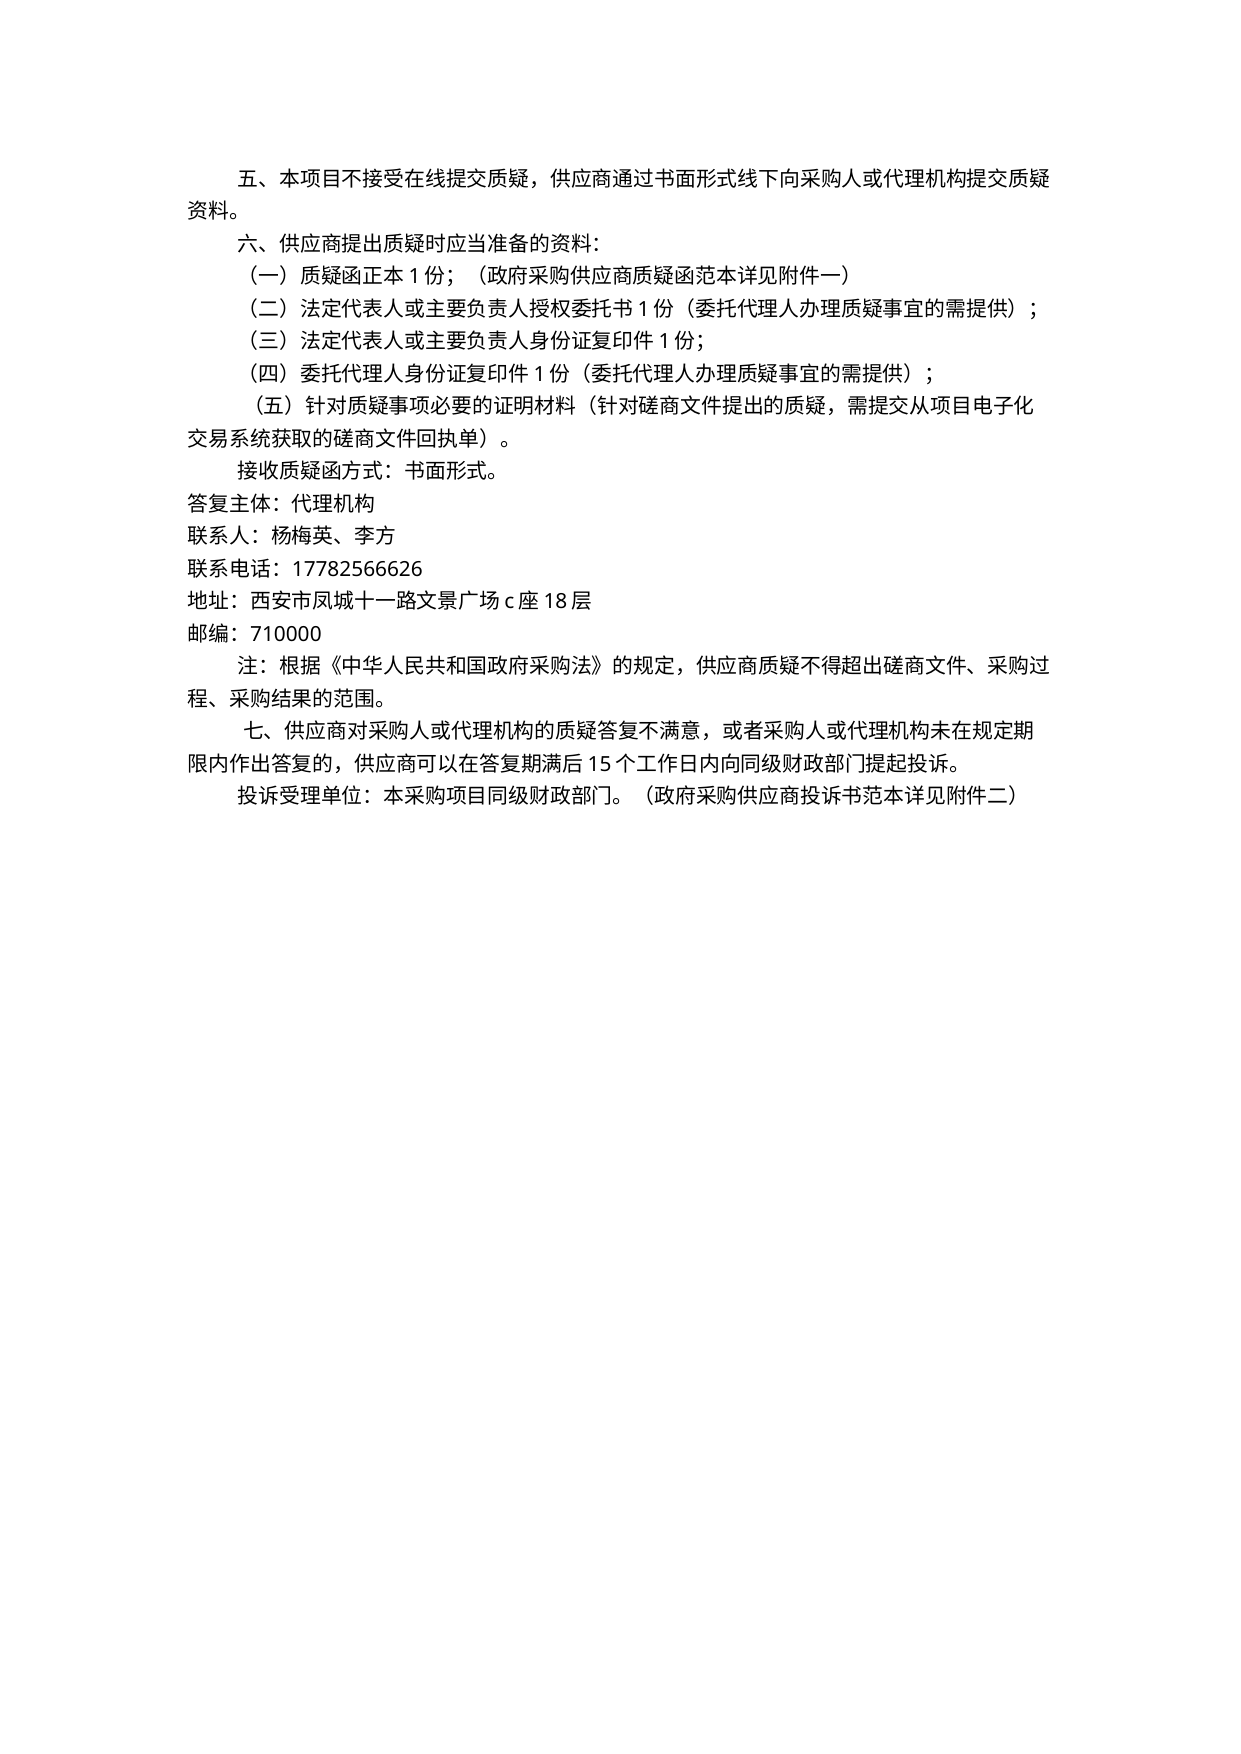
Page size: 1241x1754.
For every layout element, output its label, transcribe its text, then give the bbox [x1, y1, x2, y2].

text 六、供应商提出质疑时应当准备的资料： [187, 227, 1053, 259]
text （五）针对质疑事项必要的证明材料（针对磋商文件提出的质疑，需提交从项目电子化交易系统获取的磋商文件回执单）。 [187, 389, 1053, 454]
text 接收质疑函方式：书面形式。 [187, 454, 1053, 487]
text 答复主体：代理机构 [187, 487, 1053, 519]
text 投诉受理单位：本采购项目同级财政部门。（政府采购供应商投诉书范本详见附件二） [187, 779, 1053, 812]
text 邮编：710000 [187, 617, 1053, 649]
text 五、本项目不接受在线提交质疑，供应商通过书面形式线下向采购人或代理机构提交质疑资料。 [187, 162, 1053, 227]
text （四）委托代理人身份证复印件1份（委托代理人办理质疑事宜的需提供）； [187, 357, 1053, 389]
text 注：根据《中华人民共和国政府采购法》的规定，供应商质疑不得超出磋商文件、采购过程、采购结果的范围。 [187, 649, 1053, 714]
text （一）质疑函正本1份；（政府采购供应商质疑函范本详见附件一） [187, 259, 1053, 292]
text 七、供应商对采购人或代理机构的质疑答复不满意，或者采购人或代理机构未在规定期限内作出答复的，供应商可以在答复期满后15个工作日内向同级财政部门提起投诉。 [187, 714, 1053, 779]
text （三）法定代表人或主要负责人身份证复印件1份； [187, 324, 1053, 357]
text （二）法定代表人或主要负责人授权委托书1份（委托代理人办理质疑事宜的需提供）； [187, 292, 1053, 324]
text 地址：西安市凤城十一路文景广场c座18层 [187, 584, 1053, 617]
text 联系电话：17782566626 [187, 552, 1053, 584]
text 联系人：杨梅英、李方 [187, 519, 1053, 552]
